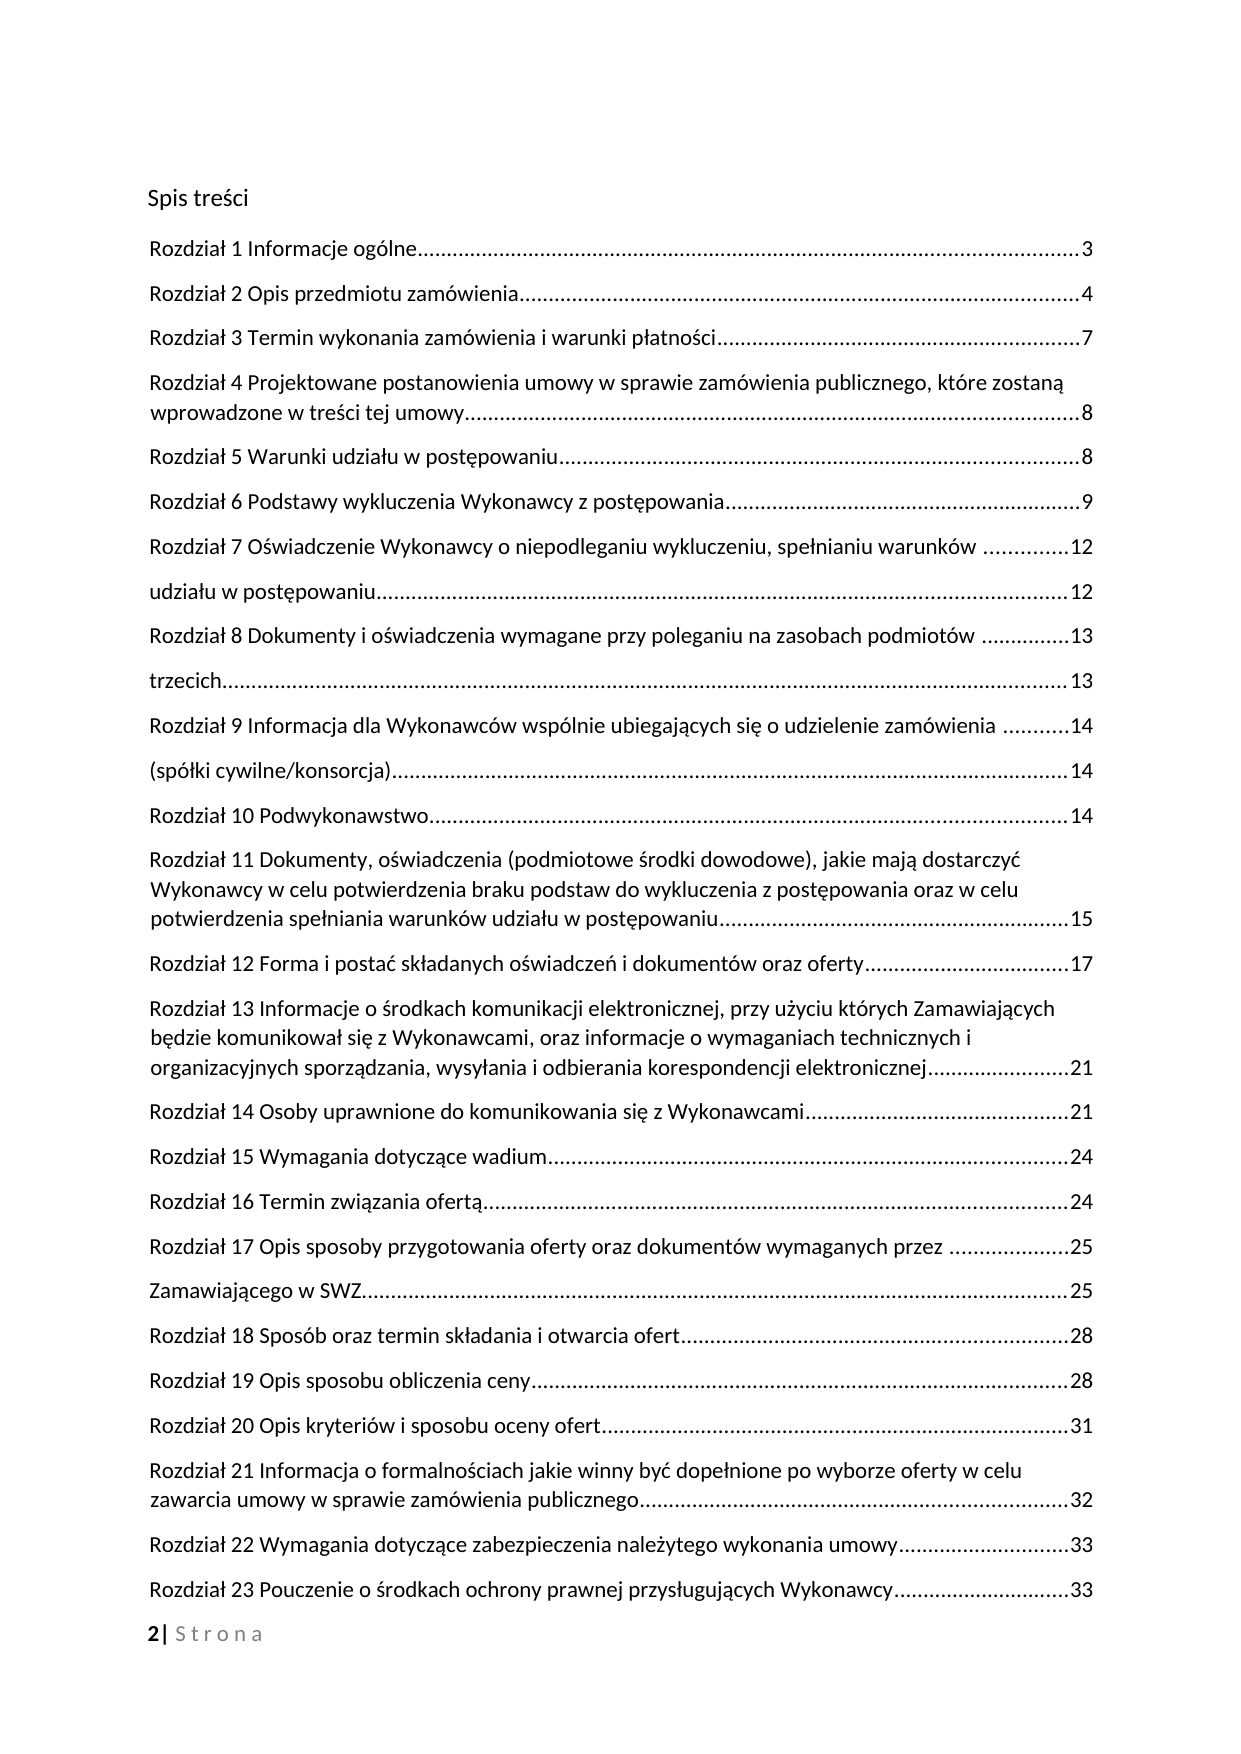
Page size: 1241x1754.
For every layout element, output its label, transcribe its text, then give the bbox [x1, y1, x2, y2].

text Spis treści [147, 182, 1092, 213]
